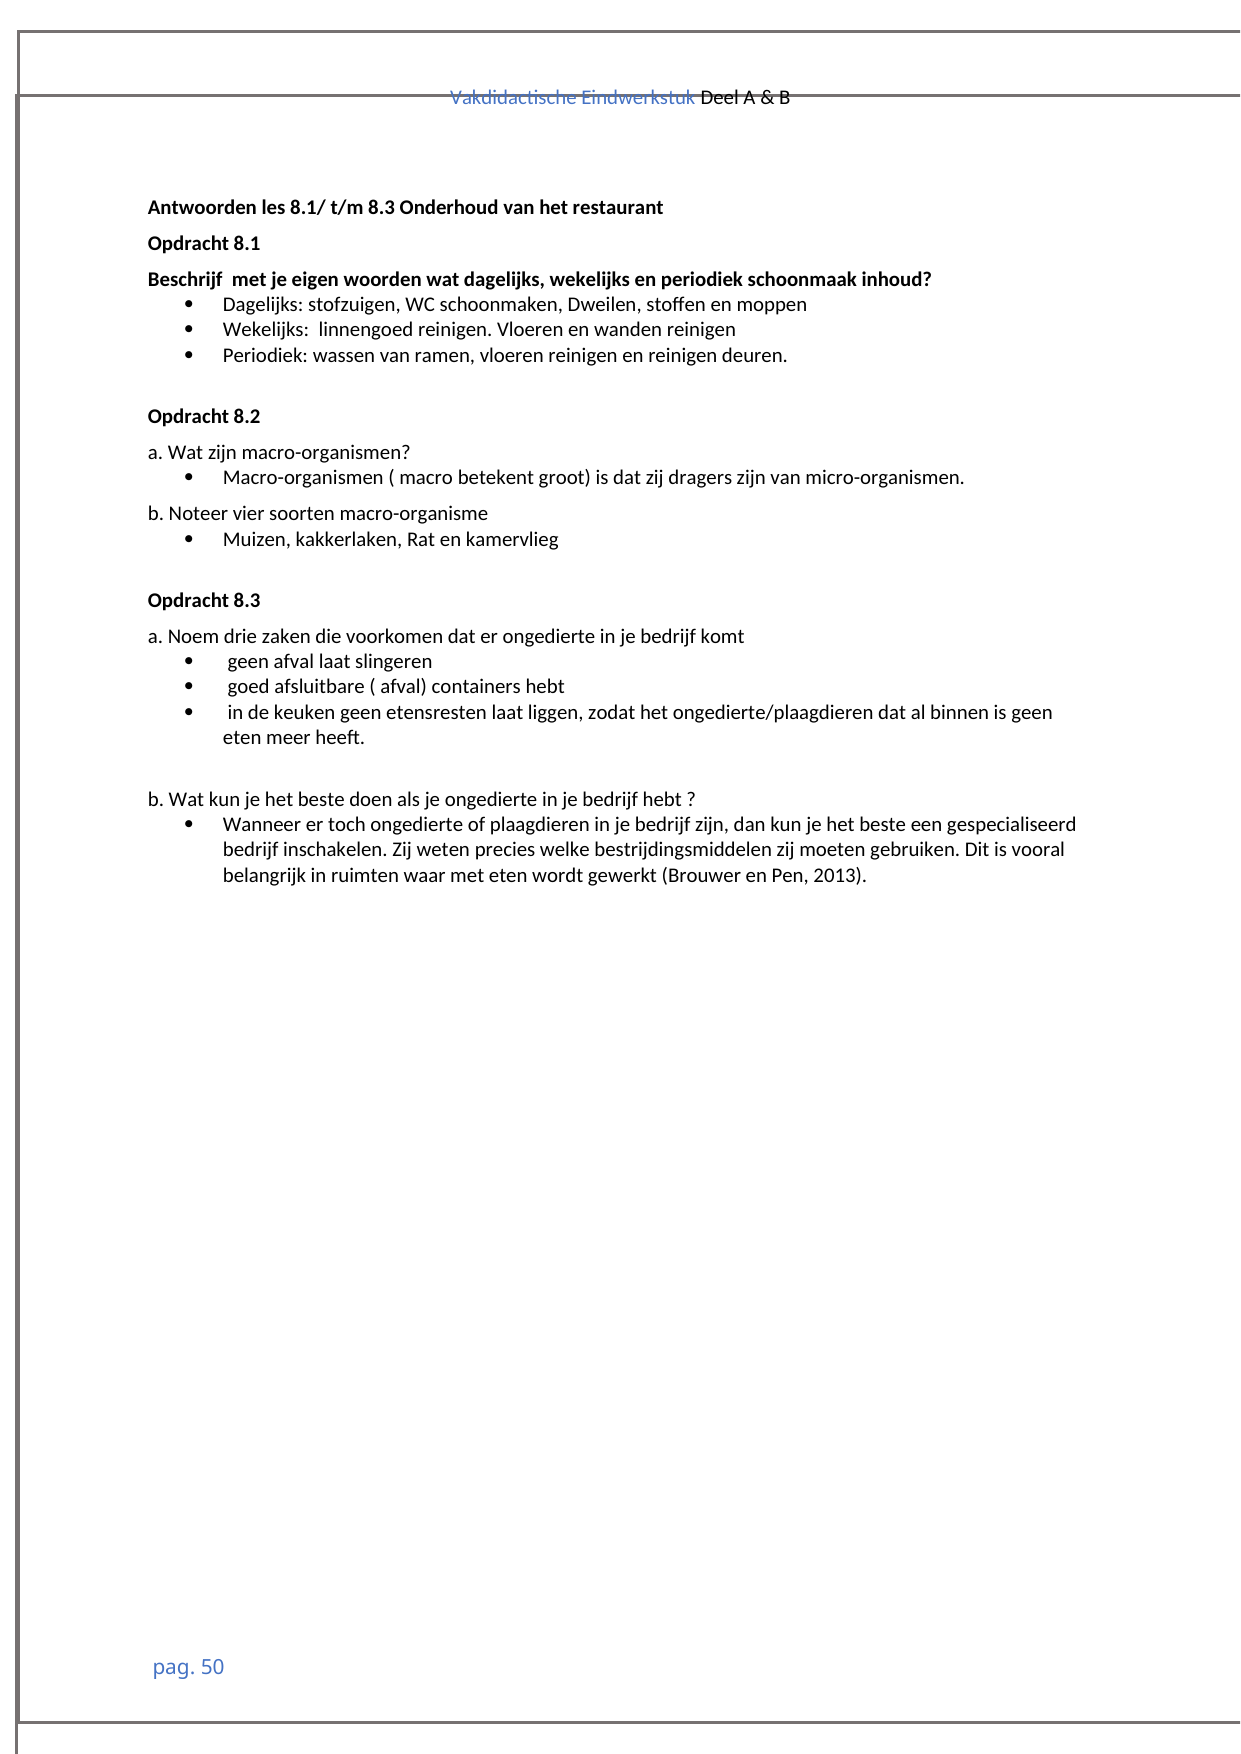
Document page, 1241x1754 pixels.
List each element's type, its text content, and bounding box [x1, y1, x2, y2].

list Wekelijks: linnengoed reinigen. Vloeren en wanden reinigen [185, 317, 1093, 342]
text b. Noteer vier soorten macro-organisme [148, 500, 1093, 526]
text Antwoorden les 8.1/ t/m 8.3 Onderhoud van het restaurant [148, 194, 1093, 219]
text a. Wat zijn macro-organismen? [148, 439, 1093, 464]
text b. Wat kun je het beste doen als je ongedierte in je bedrijf hebt ? [148, 786, 1093, 811]
list Muizen, kakkerlaken, Rat en kamervlieg [185, 526, 1093, 551]
list geen afval laat slingeren [185, 648, 1093, 674]
text a. Noem drie zaken die voorkomen dat er ongedierte in je bedrijf komt [148, 623, 1093, 648]
text Opdracht 8.1 [148, 230, 1093, 255]
list Wanneer er toch ongedierte of plaagdieren in je bedrijf zijn, dan kun je het beste een gespecialiseerd bedrijf inschakelen. Zij weten precies welke bestrijdingsmiddelen zij moeten gebruiken. Dit is vooral belangrijk in ruimten waar met eten wordt gewerkt (Brouwer en Pen, 2013). [185, 811, 1093, 887]
list in de keuken geen etensresten laat liggen, zodat het ongedierte/plaagdieren dat al binnen is geen eten meer heeft. [185, 699, 1093, 750]
text Beschrijf met je eigen woorden wat dagelijks, wekelijks en periodiek schoonmaak inhoud? [148, 266, 1093, 291]
list Periodiek: wassen van ramen, vloeren reinigen en reinigen deuren. [185, 342, 1093, 367]
list Macro-organismen ( macro betekent groot) is dat zij dragers zijn van micro-organismen. [185, 464, 1093, 490]
list goed afsluitbare ( afval) containers hebt [185, 674, 1093, 699]
text Opdracht 8.3 [148, 587, 1093, 612]
text Opdracht 8.2 [148, 403, 1093, 429]
list Dagelijks: stofzuigen, WC schoonmaken, Dweilen, stoffen en moppen [185, 291, 1093, 317]
